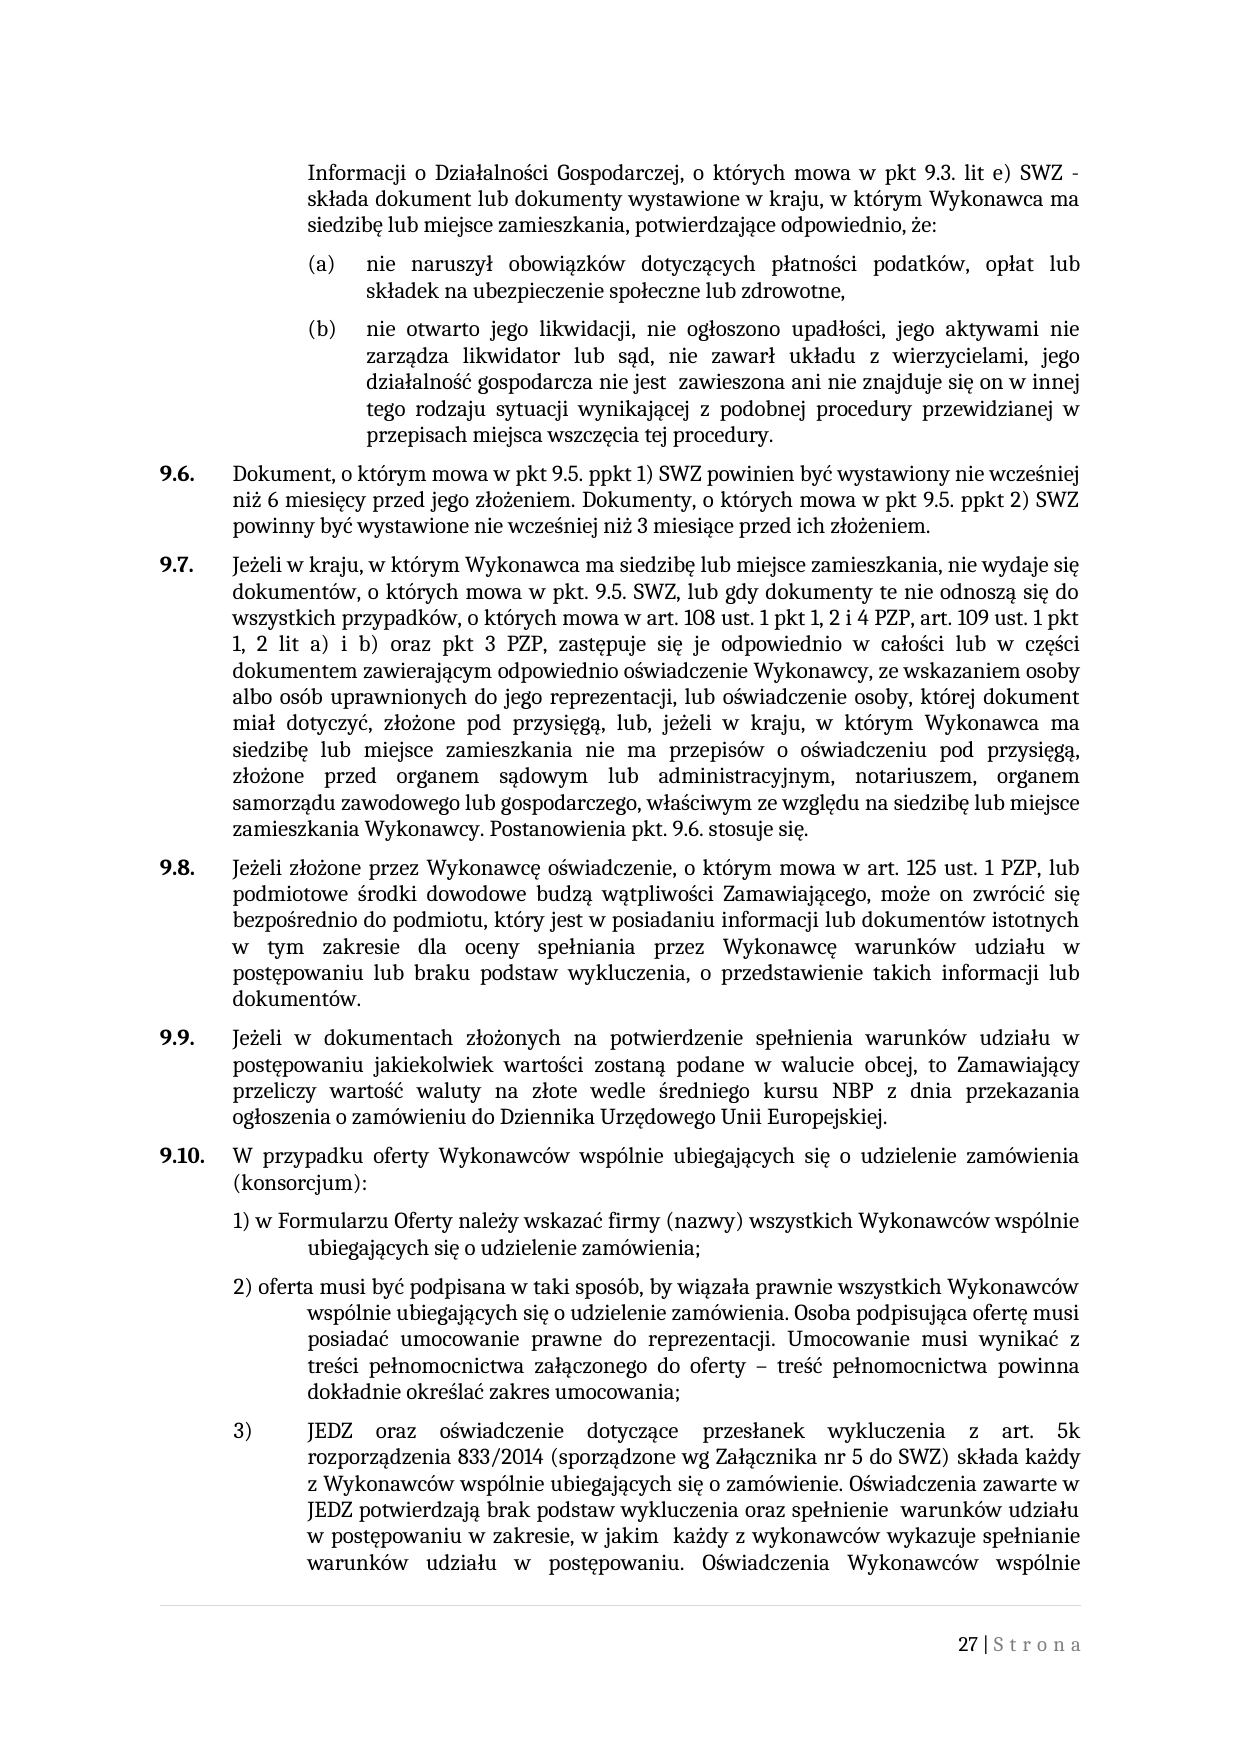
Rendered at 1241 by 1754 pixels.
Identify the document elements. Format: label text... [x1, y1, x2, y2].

text (b) nie otwarto jego likwidacji, nie ogłoszono upadłości, jego aktywami nie zarządza likwidator lub sąd, nie zawarł układu z wierzycielami, jego działalność gospodarcza nie jest zawieszona ani nie znajduje się on w innej tego rodzaju sytuacji wynikającej z podobnej procedury przewidzianej w przepisach miejsca wszczęcia tej procedury. [307, 316, 1081, 448]
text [233, 1418, 1081, 1576]
text 9.10. W przypadku oferty Wykonawców wspólnie ubiegających się o udzielenie zamówienia (konsorcjum): [159, 1143, 1081, 1196]
text 2) oferta musi być podpisana w taki sposób, by wiązała prawnie wszystkich Wykonawców wspólnie ubiegających się o udzielenie zamówienia. Osoba podpisująca ofertę musi posiadać umocowanie prawne do reprezentacji. Umocowanie musi wynikać z treści pełnomocnictwa załączonego do oferty – treść pełnomocnictwa powinna dokładnie określać zakres umocowania; [233, 1273, 1081, 1405]
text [233, 159, 1081, 238]
text 9.8. Jeżeli złożone przez Wykonawcę oświadczenie, o którym mowa w art. 125 ust. 1 PZP, lub podmiotowe środki dowodowe budzą wątpliwości Zamawiającego, może on zwrócić się bezpośrednio do podmiotu, który jest w posiadaniu informacji lub dokumentów istotnych w tym zakresie dla oceny spełniania przez Wykonawcę warunków udziału w postępowaniu lub braku podstaw wykluczenia, o przedstawienie takich informacji lub dokumentów. [159, 854, 1081, 1013]
text 9.7. Jeżeli w kraju, w którym Wykonawca ma siedzibę lub miejsce zamieszkania, nie wydaje się dokumentów, o których mowa w pkt. 9.5. SWZ, lub gdy dokumenty te nie odnoszą się do wszystkich przypadków, o których mowa w art. 108 ust. 1 pkt 1, 2 i 4 PZP, art. 109 ust. 1 pkt 1, 2 lit a) i b) oraz pkt 3 PZP, zastępuje się je odpowiednio w całości lub w części dokumentem zawierającym odpowiednio oświadczenie Wykonawcy, ze wskazaniem osoby albo osób uprawnionych do jego reprezentacji, lub oświadczenie osoby, której dokument miał dotyczyć, złożone pod przysięgą, lub, jeżeli w kraju, w którym Wykonawca ma siedzibę lub miejsce zamieszkania nie ma przepisów o oświadczeniu pod przysięgą, złożone przed organem sądowym lub administracyjnym, notariuszem, organem samorządu zawodowego lub gospodarczego, właściwym ze względu na siedzibę lub miejsce zamieszkania Wykonawcy. Postanowienia pkt. 9.6. stosuje się. [159, 552, 1081, 842]
text 9.9. Jeżeli w dokumentach złożonych na potwierdzenie spełnienia warunków udziału w postępowaniu jakiekolwiek wartości zostaną podane w walucie obcej, to Zamawiający przeliczy wartość waluty na złote wedle średniego kursu NBP z dnia przekazania ogłoszenia o zamówieniu do Dziennika Urzędowego Unii Europejskiej. [159, 1025, 1081, 1131]
text 1) w Formularzu Oferty należy wskazać firmy (nazwy) wszystkich Wykonawców wspólnie ubiegających się o udzielenie zamówienia; [233, 1208, 1081, 1261]
text (a) nie naruszył obowiązków dotyczących płatności podatków, opłat lub składek na ubezpieczenie społeczne lub zdrowotne, [307, 251, 1081, 304]
text 9.6. Dokument, o którym mowa w pkt 9.5. ppkt 1) SWZ powinien być wystawiony nie wcześniej niż 6 miesięcy przed jego złożeniem. Dokumenty, o których mowa w pkt 9.5. ppkt 2) SWZ powinny być wystawione nie wcześniej niż 3 miesiące przed ich złożeniem. [159, 461, 1081, 539]
